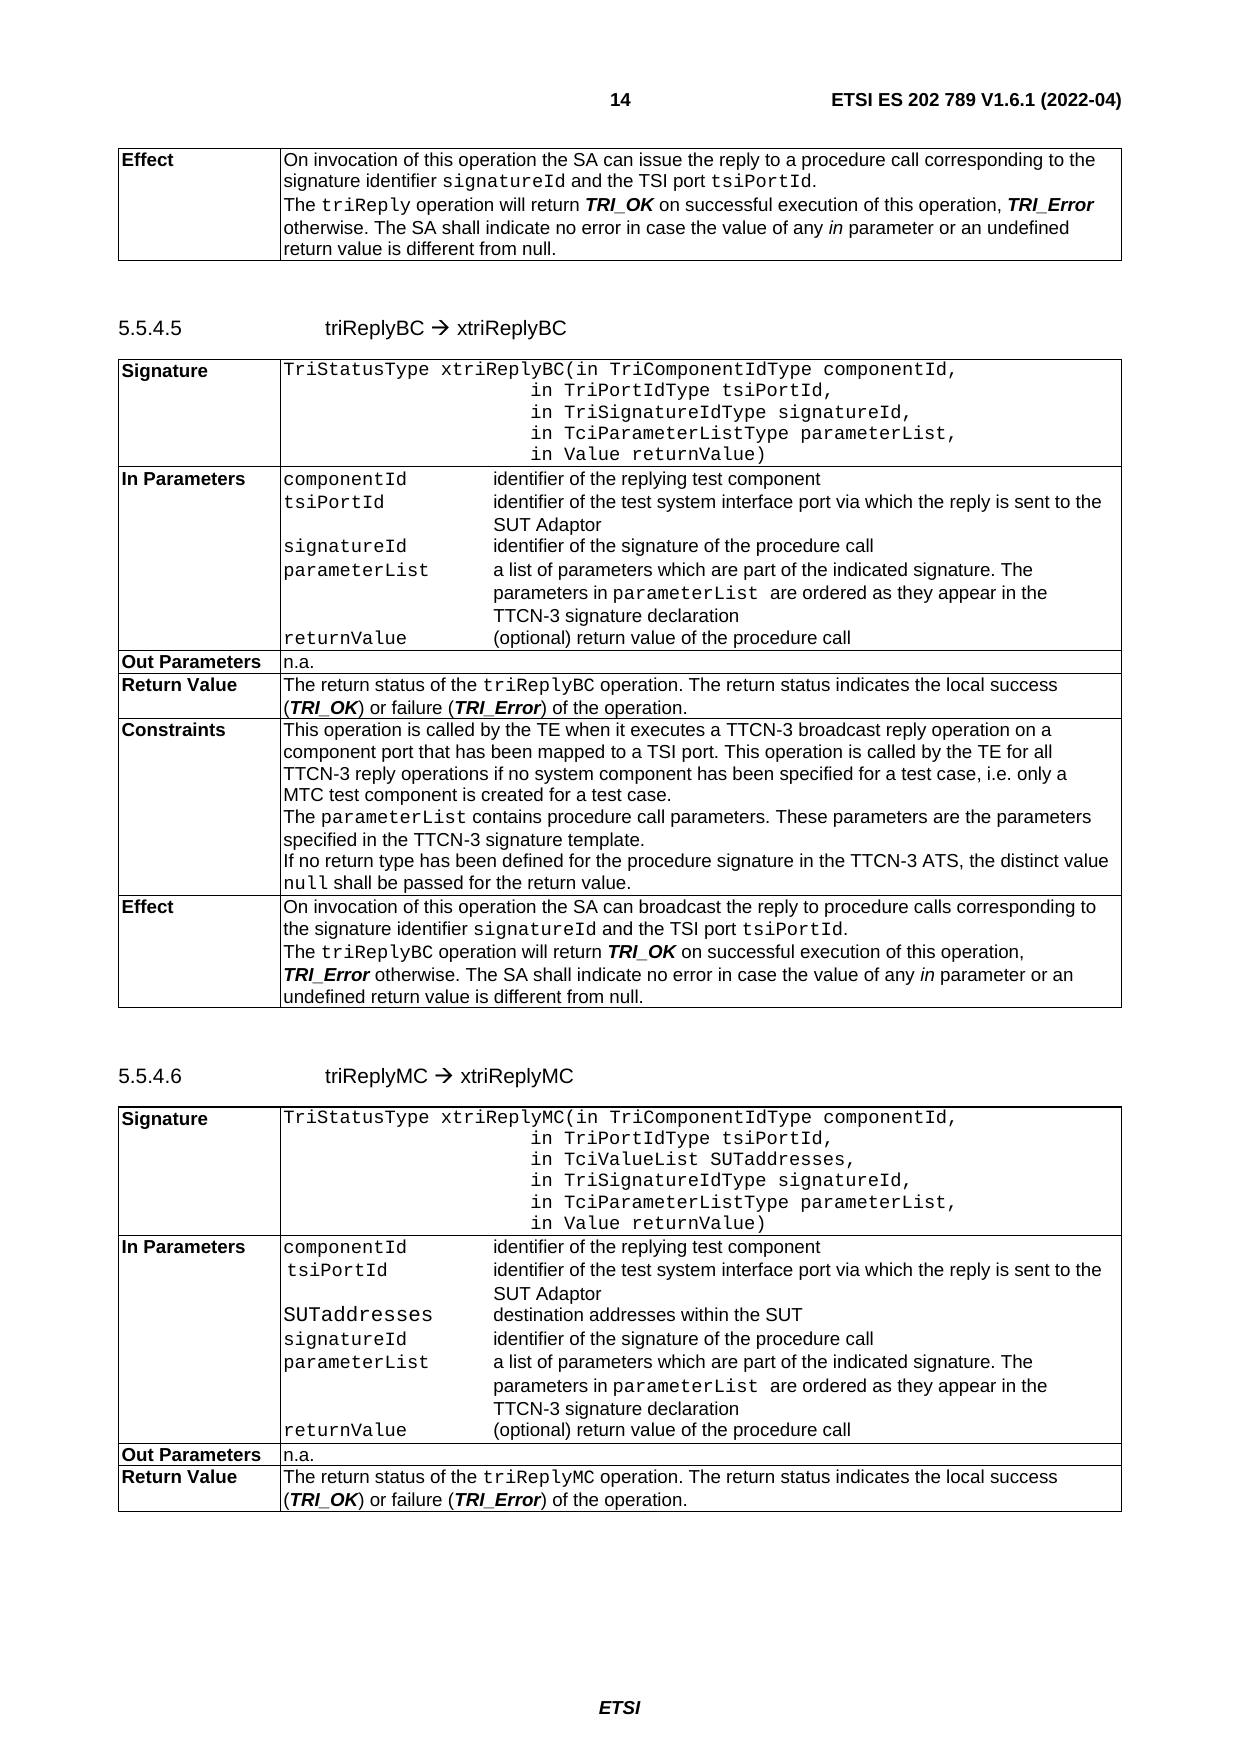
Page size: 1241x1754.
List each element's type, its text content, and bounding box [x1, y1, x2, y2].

table_header TriStatusType xtriReplyBC(in TriComponentIdType componentId, in TriPortIdType tsiPortId, in TriSignatureIdType signatureId, in TciParameterListType parameterList, in Value returnValue) [281, 360, 1121, 466]
table_cell The return status of the triReplyBC operation. The return status indicates the local success (TRI_OK) or failure (TRI_Error) of the operation. [281, 674, 1121, 718]
table_cell Return Value [119, 1466, 280, 1511]
table_cell On invocation of this operation the SA can issue the reply to a procedure call corresponding to the signature identifier signatureId and the TSI port tsiPortId. The triReply operation will return TRI_OK on successful execution of this operation, TRI_Error otherwise. The SA shall indicate no error in case the value of any in parameter or an undefined return value is different from null. [281, 149, 1121, 260]
table_cell Out Parameters [119, 651, 280, 672]
table_cell componentId identifier of the replying test component tsiPortId identifier of the test system interface port via which the reply is sent to the SUT Adaptor SUTaddresses destination addresses within the SUT signatureId identifier of the signature of the procedure call parameterList a list of parameters which are part of the indicated signature. The parameters in parameterList are ordered as they appear in the TTCN-3 signature declaration returnValue (optional) return value of the procedure call [281, 1236, 1121, 1442]
table_header TriStatusType xtriReplyMC(in TriComponentIdType componentId, in TriPortIdType tsiPortId, in TciValueList SUTaddresses, in TriSignatureIdType signatureId, in TciParameterListType parameterList, in Value returnValue) [281, 1108, 1121, 1235]
table_cell Return Value [119, 674, 280, 718]
table_cell In Parameters [119, 467, 280, 650]
table_cell Constraints [119, 719, 280, 895]
table_header Signature [119, 360, 280, 466]
table_cell Out Parameters [119, 1444, 280, 1465]
table_cell This operation is called by the TE when it executes a TTCN-3 broadcast reply operation on a component port that has been mapped to a TSI port. This operation is called by the TE for all TTCN-3 reply operations if no system component has been specified for a test case, i.e. only a MTC test component is created for a test case. The parameterList contains procedure call parameters. These parameters are the parameters specified in the TTCN-3 signature template. If no return type has been defined for the procedure signature in the TTCN-3 ATS, the distinct value null shall be passed for the return value. [281, 719, 1121, 895]
table_cell componentId identifier of the replying test component tsiPortId identifier of the test system interface port via which the reply is sent to the SUT Adaptor signatureId identifier of the signature of the procedure call parameterList a list of parameters which are part of the indicated signature. The parameters in parameterList are ordered as they appear in the TTCN-3 signature declaration returnValue (optional) return value of the procedure call [281, 467, 1121, 650]
table_cell In Parameters [119, 1236, 280, 1442]
table_cell Effect [119, 896, 280, 1007]
table_cell n.a. [281, 1444, 1121, 1465]
table_cell n.a. [281, 651, 1121, 672]
table_cell On invocation of this operation the SA can broadcast the reply to procedure calls corresponding to the signature identifier signatureId and the TSI port tsiPortId. The triReplyBC operation will return TRI_OK on successful execution of this operation, TRI_Error otherwise. The SA shall indicate no error in case the value of any in parameter or an undefined return value is different from null. [281, 896, 1121, 1007]
table_cell The return status of the triReplyMC operation. The return status indicates the local success (TRI_OK) or failure (TRI_Error) of the operation. [281, 1466, 1121, 1511]
table_header Signature [119, 1108, 280, 1235]
table_cell Effect [119, 149, 280, 260]
text 5.5.4.5 triReplyBC xtriReplyBC [118, 316, 1122, 340]
text 5.5.4.6 triReplyMC xtriReplyMC [118, 1064, 1122, 1088]
